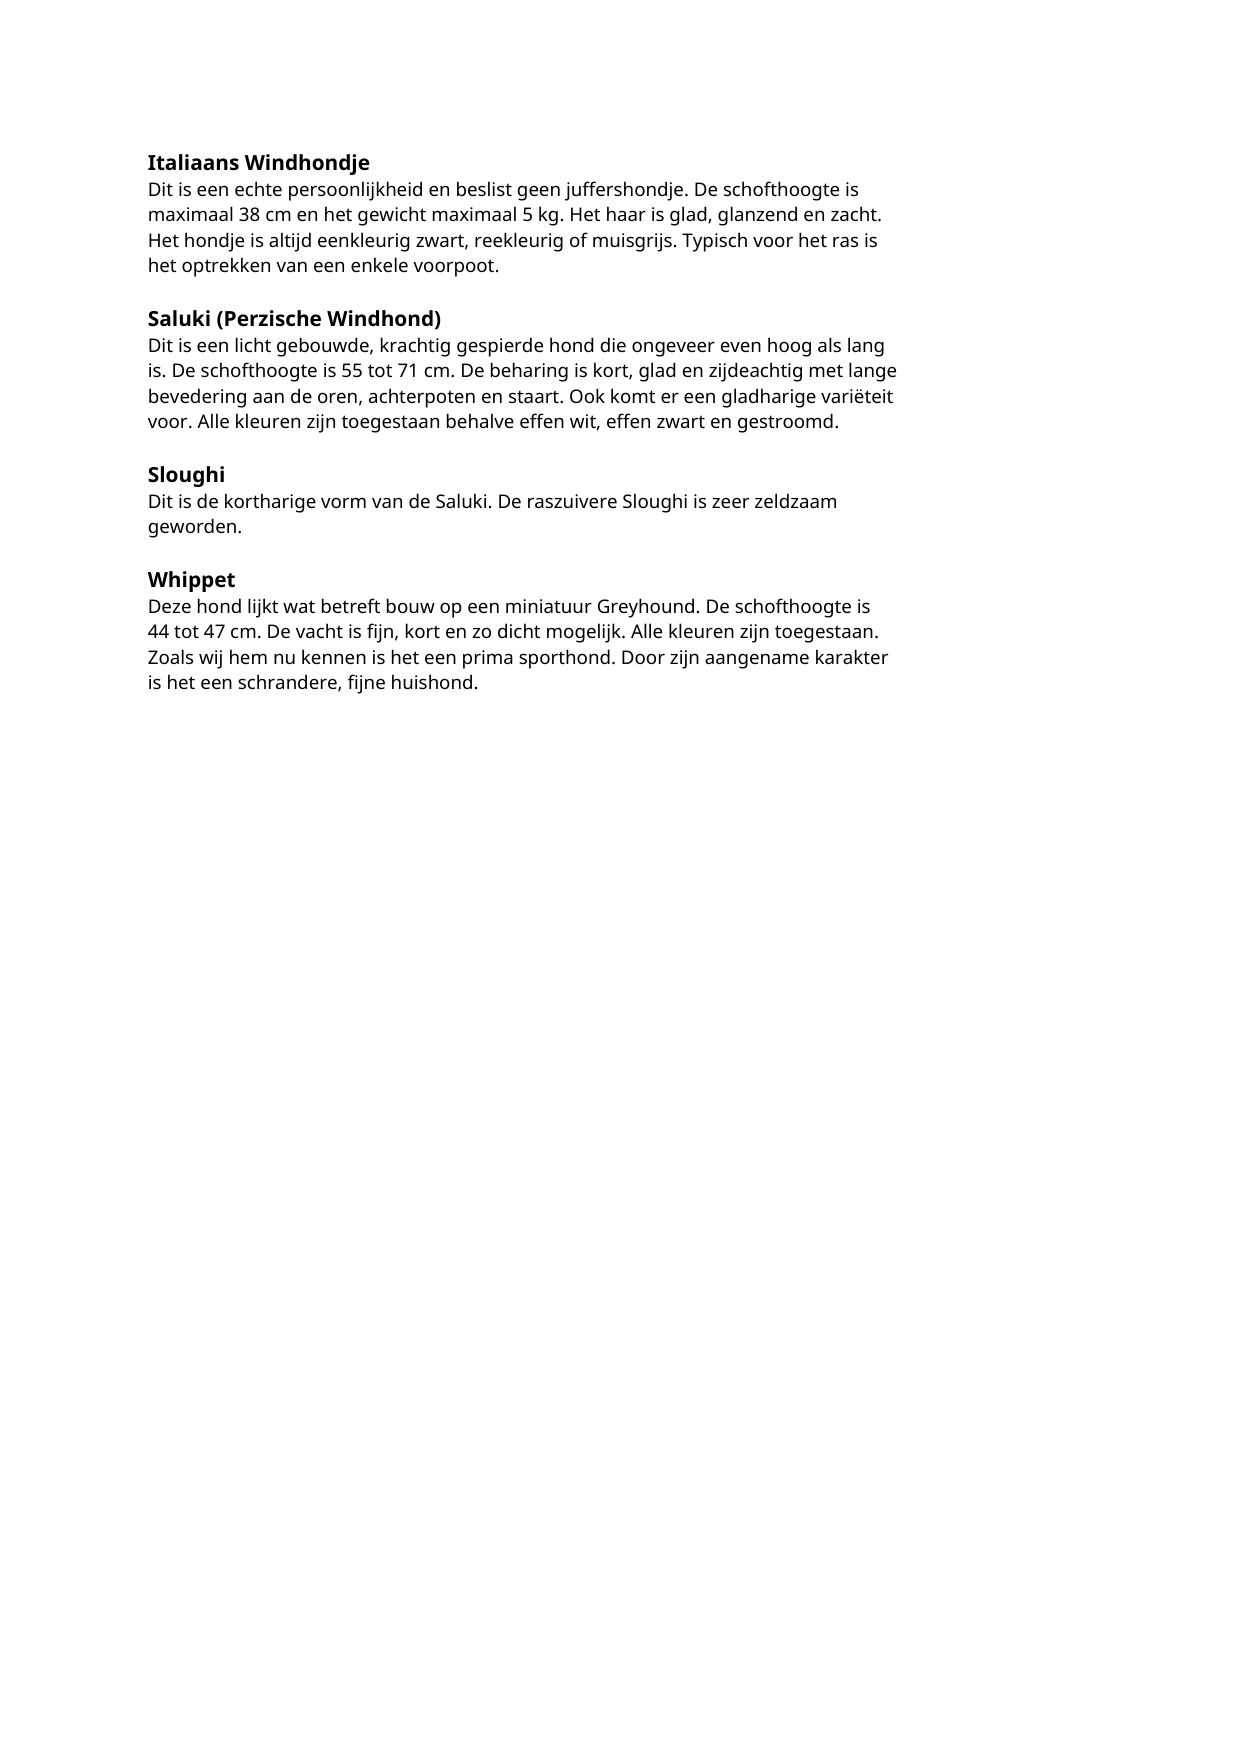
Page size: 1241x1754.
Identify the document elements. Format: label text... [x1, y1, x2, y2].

text Dit is de kortharige vorm van de Saluki. De raszuivere Sloughi is zeer zeldzaam [148, 488, 1093, 514]
text Het hondje is altijd eenkleurig zwart, reekleurig of muisgrijs. Typisch voor het ras is [148, 227, 1093, 253]
text het optrekken van een enkele voorpoot. [148, 253, 1093, 278]
text Zoals wij hem nu kennen is het een prima sporthond. Door zijn aangename karakter [148, 644, 1093, 670]
text Dit is een echte persoonlijkheid en beslist geen juffershondje. De schofthoogte is [148, 176, 1093, 202]
text 44 tot 47 cm. De vacht is fijn, kort en zo dicht mogelijk. Alle kleuren zijn toegestaan. [148, 619, 1093, 644]
text Dit is een licht gebouwde, krachtig gespierde hond die ongeveer even hoog als lang [148, 332, 1093, 358]
text geworden. [148, 514, 1093, 539]
text Sloughi [148, 460, 1093, 488]
text maximaal 38 cm en het gewicht maximaal 5 kg. Het haar is glad, glanzend en zacht. [148, 202, 1093, 227]
text Italiaans Windhondje [148, 148, 1093, 176]
text Whippet [148, 565, 1093, 593]
text Deze hond lijkt wat betreft bouw op een miniatuur Greyhound. De schofthoogte is [148, 593, 1093, 619]
text voor. Alle kleuren zijn toegestaan behalve effen wit, effen zwart en gestroomd. [148, 409, 1093, 434]
text bevedering aan de oren, achterpoten en staart. Ook komt er een gladharige variëteit [148, 383, 1093, 409]
text is het een schrandere, fijne huishond. [148, 670, 1093, 695]
text Saluki (Perzische Windhond) [148, 304, 1093, 332]
text is. De schofthoogte is 55 tot 71 cm. De beharing is kort, glad en zijdeachtig met lange [148, 358, 1093, 383]
